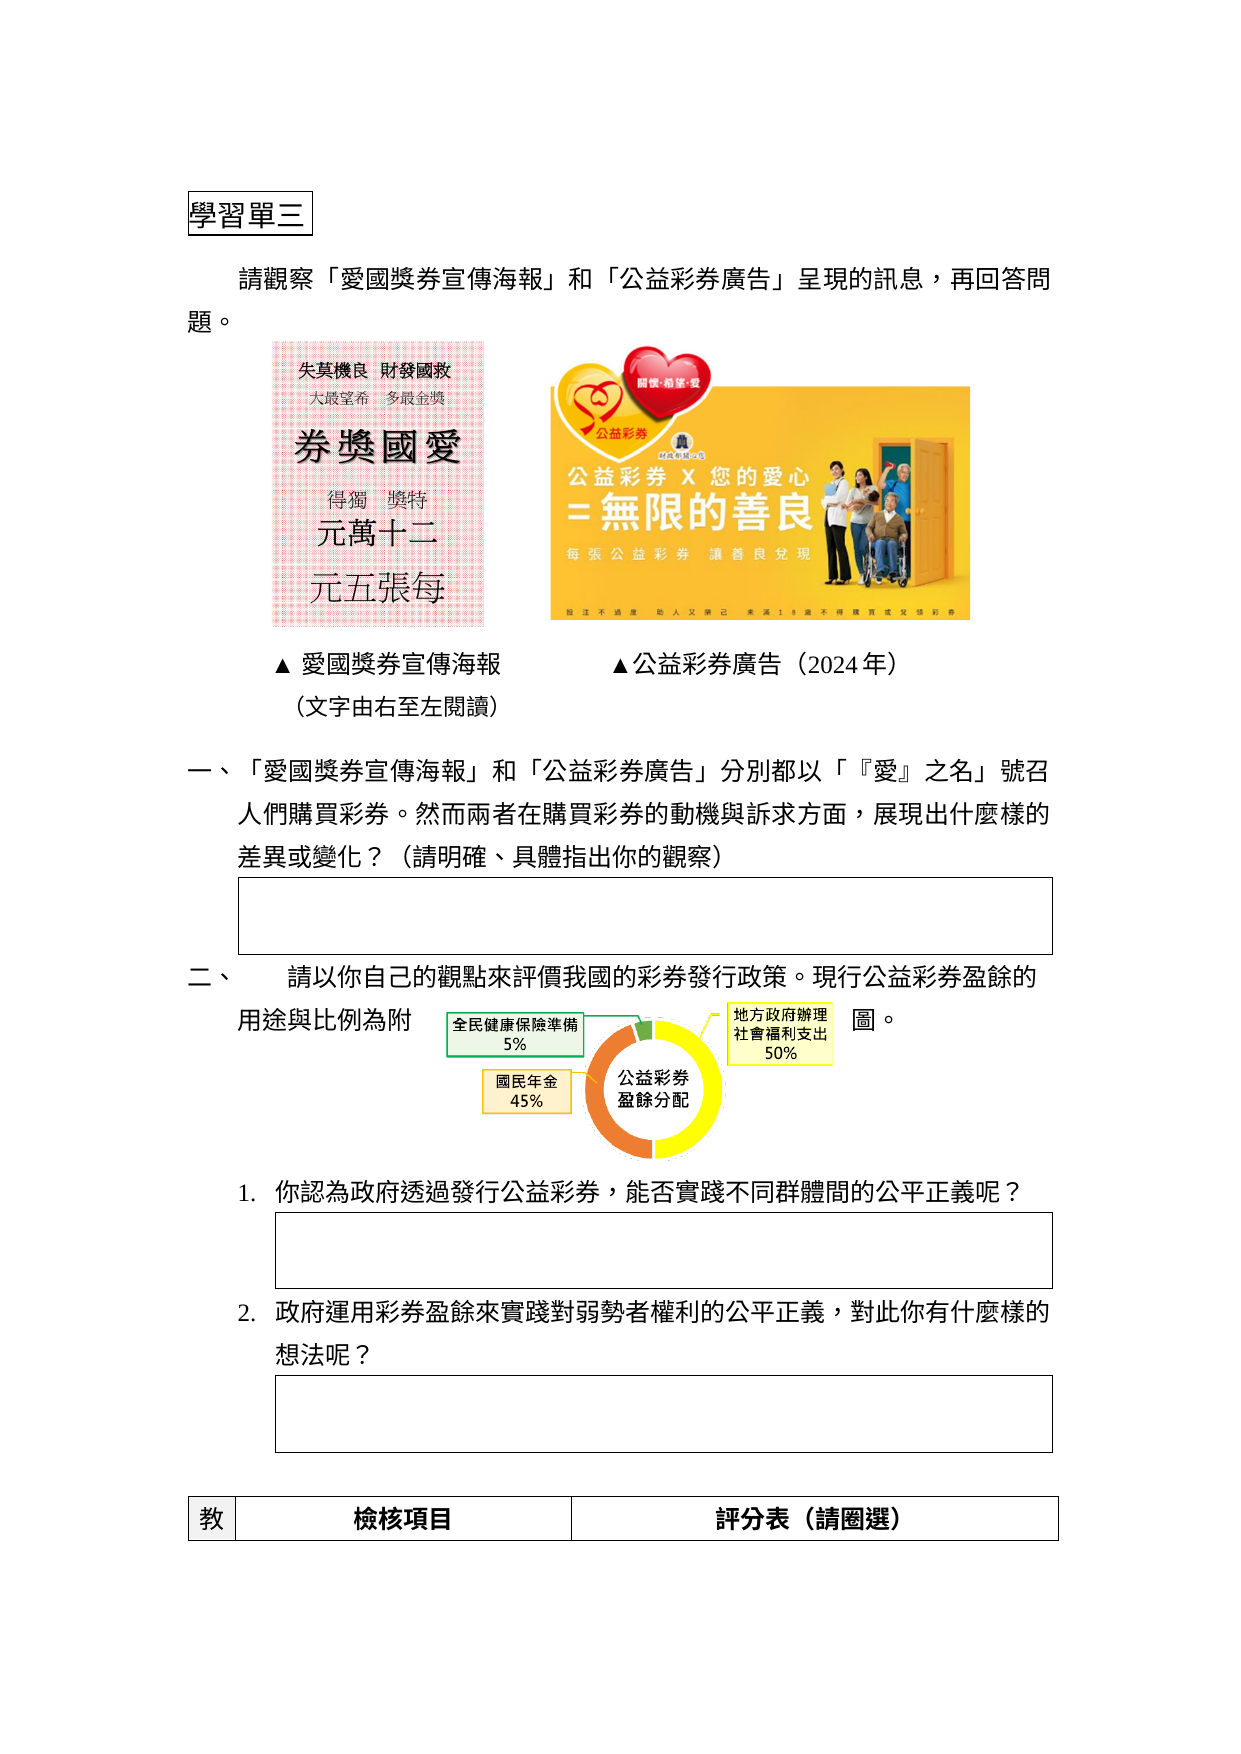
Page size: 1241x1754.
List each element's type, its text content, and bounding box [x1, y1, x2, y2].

table_cell ▲ 愛國獎券宣傳海報 （文字由右至左閱讀） [259, 641, 539, 727]
text 請觀察「愛國獎券宣傳海報」和「公益彩券廣告」呈現的訊息，再回答問題。 [187, 256, 1053, 342]
list 「愛國獎券宣傳海報」和「公益彩券廣告」分別都以「『愛』之名」號召人們購買彩券。然而兩者在購買彩券的動機與訴求方面，展現出什麼樣的差異或變化？（請明確、具體指出你的觀察） [187, 748, 1053, 877]
table_header 教師評分欄 [189, 1497, 235, 1539]
picture [270, 341, 487, 627]
table_header [259, 342, 539, 641]
picture [550, 341, 971, 620]
picture [442, 1001, 833, 1164]
table_header [276, 1376, 1052, 1452]
table_cell ▲公益彩券廣告（2024年） [539, 641, 981, 727]
table_header [276, 1213, 1052, 1288]
table_header [539, 342, 981, 641]
text 學習單三 [187, 171, 1053, 256]
list 政府運用彩券盈餘來實踐對弱勢者權利的公平正義，對此你有什麼樣的想法呢？ [237, 1289, 1053, 1375]
list 你認為政府透過發行公益彩券，能否實踐不同群體間的公平正義呢？ [237, 1169, 1053, 1212]
table_header 評分表（請圈選） [572, 1497, 1058, 1539]
table_header 檢核項目 [236, 1497, 571, 1539]
list 請以你自己的觀點來評價我國的彩券發行政策。現行公益彩券盈餘的用途與比例為附圖。 [187, 955, 1053, 1040]
table_header [239, 878, 1052, 954]
